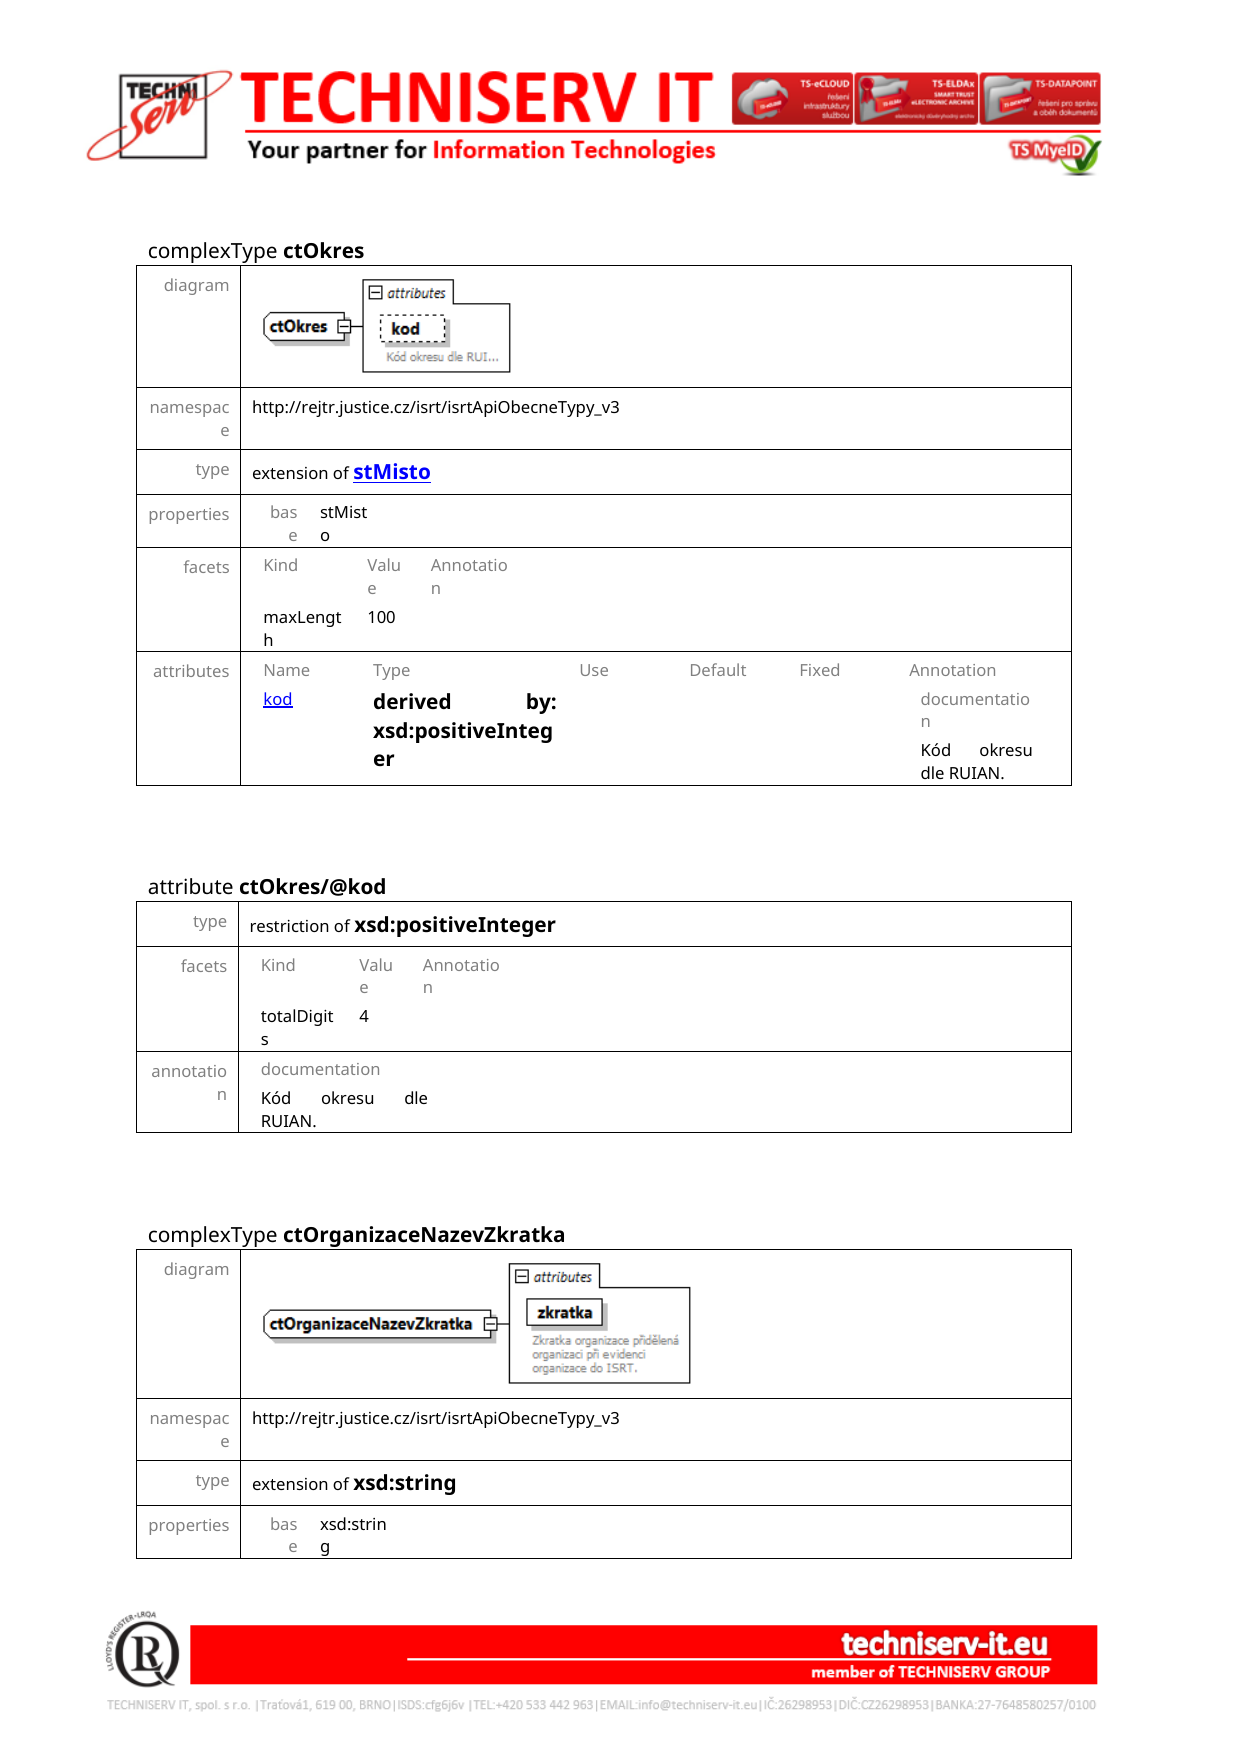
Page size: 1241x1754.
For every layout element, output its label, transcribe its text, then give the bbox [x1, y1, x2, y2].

picture [87, 1607, 1103, 1715]
picture [79, 58, 1118, 185]
table_cell annotation [137, 1052, 238, 1132]
table_header type [137, 902, 238, 946]
table_cell [241, 1506, 1071, 1558]
text complexType ctOrganizaceNazevZkratka [148, 1220, 1092, 1249]
table_cell [239, 947, 1071, 1051]
table_cell [241, 652, 1071, 784]
table_cell extension of xsd:string [241, 1461, 1071, 1505]
table_cell facets [137, 548, 240, 651]
table_header diagram [137, 1250, 240, 1398]
table_cell type [137, 450, 240, 494]
picture [251, 273, 523, 379]
table_cell namespace [137, 1399, 240, 1460]
table_cell properties [137, 495, 240, 547]
table_cell facets [137, 947, 238, 1051]
table_header [241, 266, 1071, 387]
table_cell attributes [137, 652, 240, 784]
table_cell http://rejtr.justice.cz/isrt/isrtApiObecneTypy_v3 [241, 1399, 1071, 1460]
table_cell [241, 495, 1071, 547]
picture [251, 1257, 703, 1390]
table_cell [239, 1052, 1071, 1132]
text attribute ctOkres/@kod [148, 872, 1092, 901]
table_cell [241, 548, 1071, 651]
text complexType ctOkres [148, 236, 1092, 265]
table_header diagram [137, 266, 240, 387]
table_cell properties [137, 1506, 240, 1558]
table_header [241, 1250, 1071, 1398]
table_header restriction of xsd:positiveInteger [239, 902, 1071, 946]
table_cell extension of stMisto [241, 450, 1071, 494]
table_cell type [137, 1461, 240, 1505]
table_cell namespace [137, 388, 240, 449]
table_cell http://rejtr.justice.cz/isrt/isrtApiObecneTypy_v3 [241, 388, 1071, 449]
